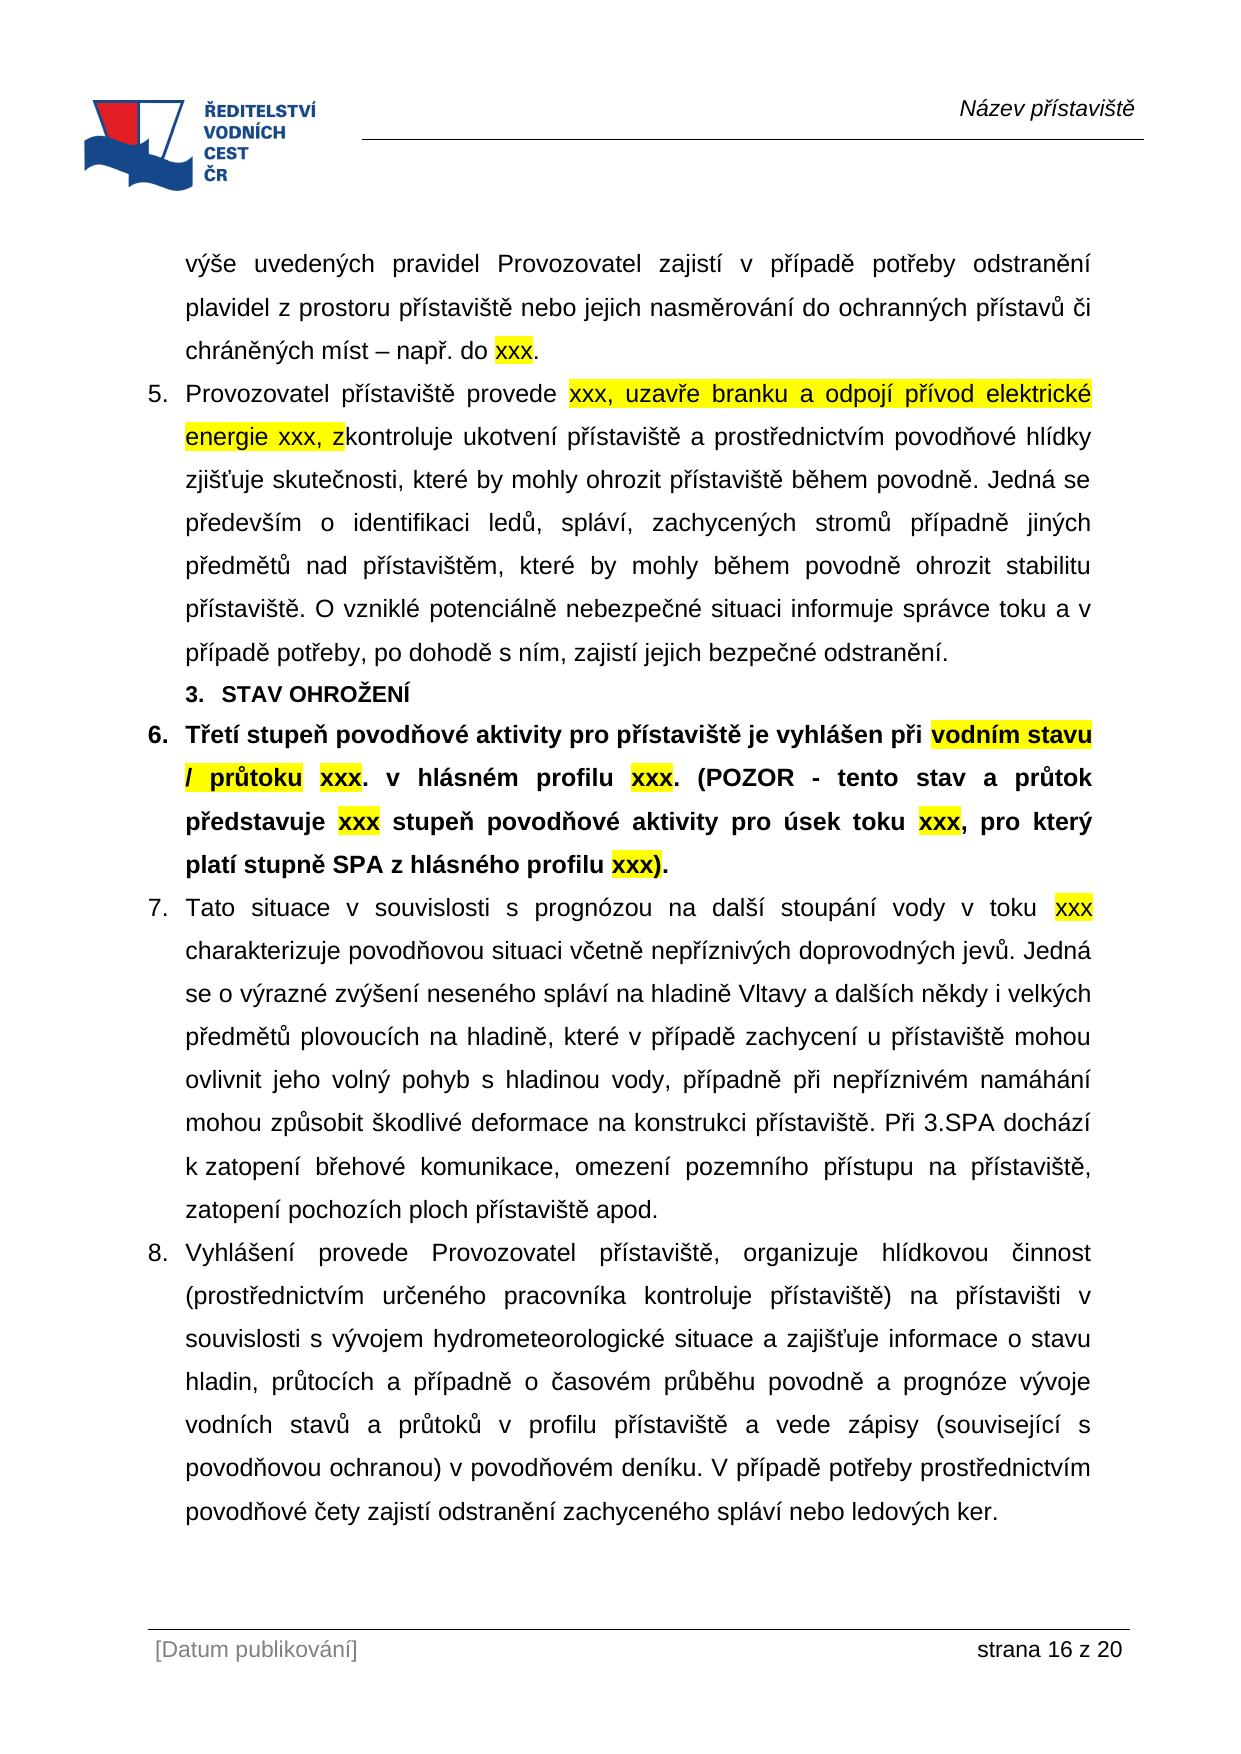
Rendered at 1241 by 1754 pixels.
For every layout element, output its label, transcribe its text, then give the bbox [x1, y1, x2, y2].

list Tato situace v souvislosti s prognózou na další stoupání vody v toku xxx charakterizuje povodňovou situaci včetně nepříznivých doprovodných jevů. Jedná se o výrazné zvýšení neseného spláví na hladině Vltavy a dalších někdy i velkých předmětů plovoucích na hladině, které v případě zachycení u přístaviště mohou ovlivnit jeho volný pohyb s hladinou vody, případně při nepříznivém namáhání mohou způsobit škodlivé deformace na konstrukci přístaviště. Při 3.SPA dochází k zatopení břehové komunikace, omezení pozemního přístupu na přístaviště, zatopení pochozích ploch přístaviště apod. [148, 893, 1092, 1223]
list Provozovatel přístaviště provede xxx, uzavře branku a odpojí přívod elektrické energie xxx, zkontroluje ukotvení přístaviště a prostřednictvím povodňové hlídky zjišťuje skutečnosti, které by mohly ohrozit přístaviště během povodně. Jedná se především o identifikaci ledů, spláví, zachycených stromů případně jiných předmětů nad přístavištěm, které by mohly během povodně ohrozit stabilitu přístaviště. O vzniklé potenciálně nebezpečné situaci informuje správce toku a v případě potřeby, po dohodě s ním, zajistí jejich bezpečné odstranění. [148, 379, 1092, 666]
list 3. STAV OHROŽENÍ [185, 681, 1092, 707]
list Třetí stupeň povodňové aktivity pro přístaviště je vyhlášen při vodním stavu / průtoku xxx. v hlásném profilu xxx. (POZOR - tento stav a průtok představuje xxx stupeň povodňové aktivity pro úsek toku xxx, pro který platí stupně SPA z hlásného profilu xxx). [148, 720, 1092, 878]
picture [84, 100, 316, 191]
list Vyhlášení provede Provozovatel přístaviště, organizuje hlídkovou činnost (prostřednictvím určeného pracovníka kontroluje přístaviště) na přístavišti v souvislosti s vývojem hydrometeorologické situace a zajišťuje informace o stavu hladin, průtocích a případně o časovém průběhu povodně a prognóze vývoje vodních stavů a průtoků v profilu přístaviště a vede zápisy (související s povodňovou ochranou) v povodňovém deníku. V případě potřeby prostřednictvím povodňové čety zajistí odstranění zachyceného spláví nebo ledových ker. [148, 1238, 1092, 1525]
